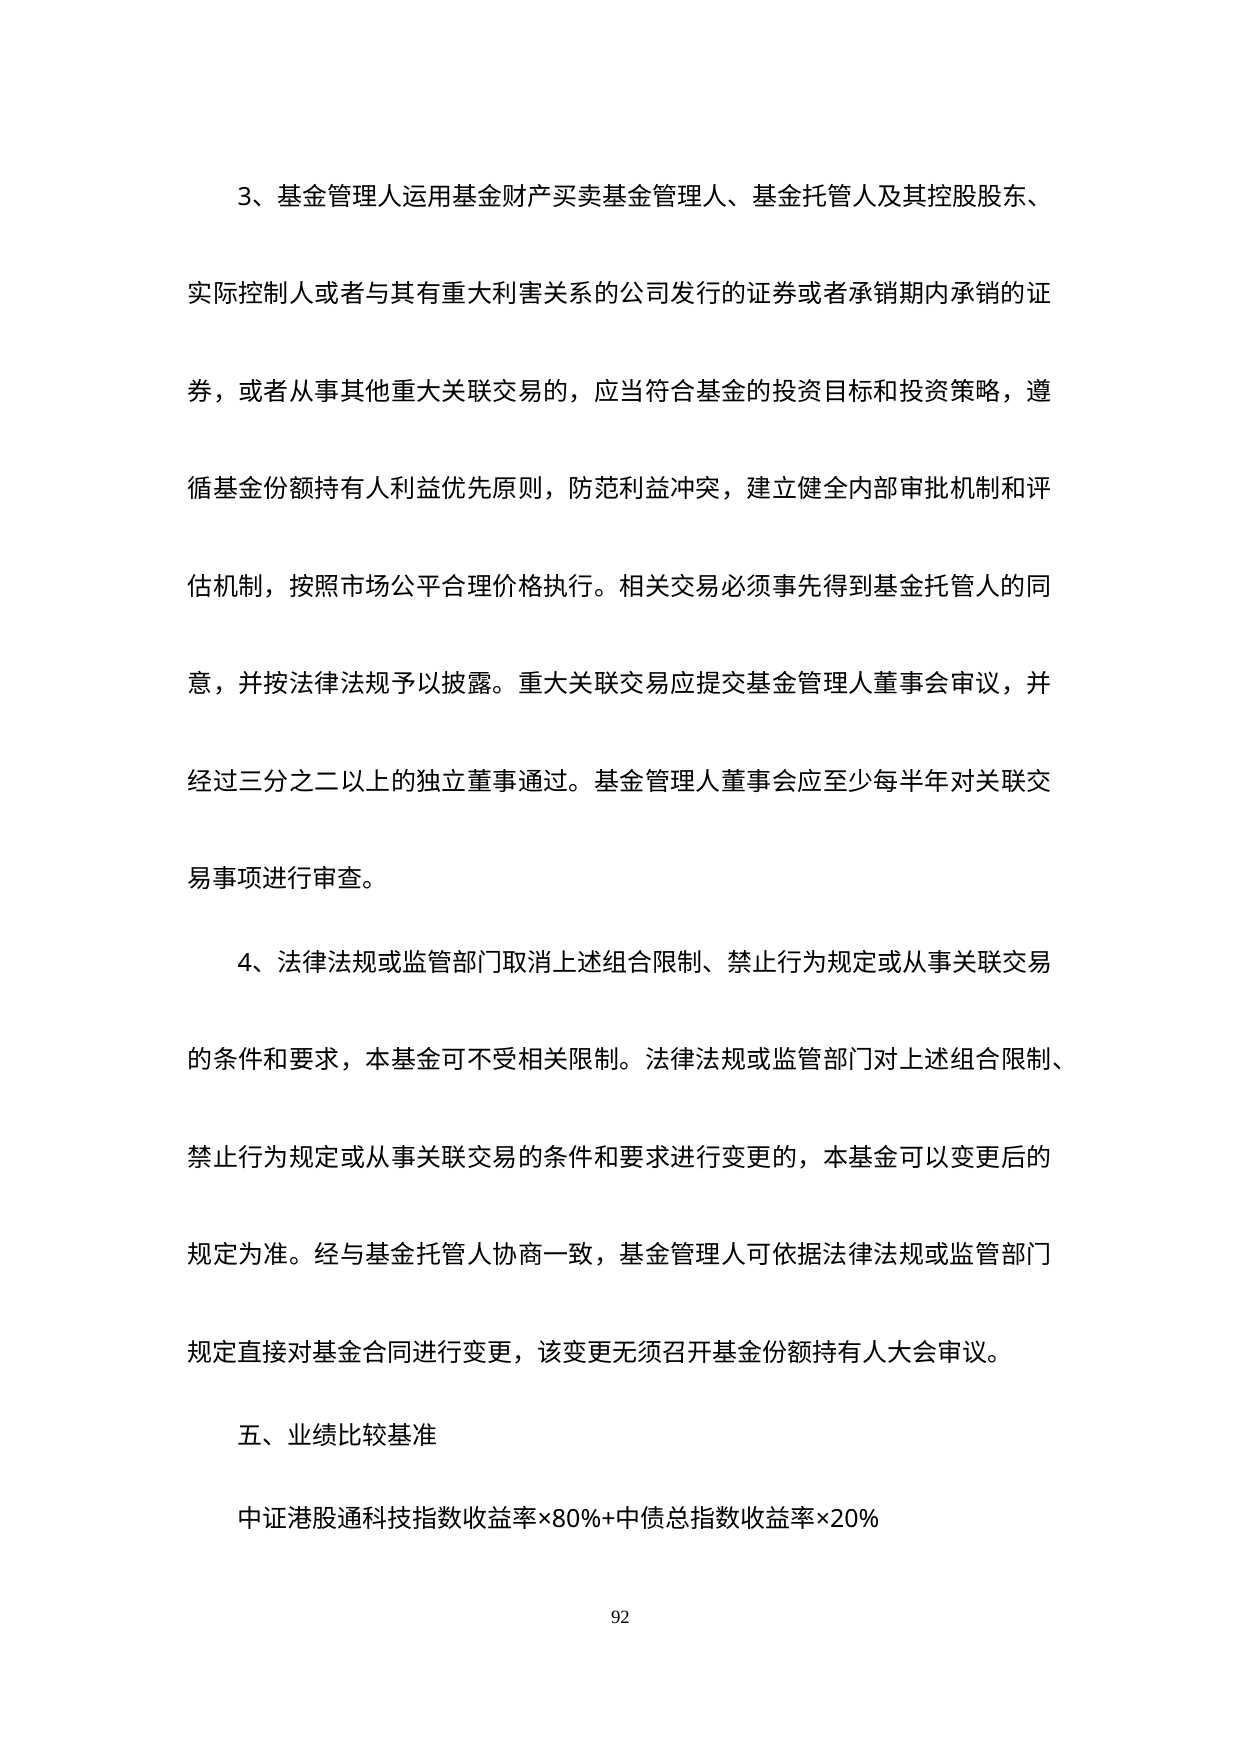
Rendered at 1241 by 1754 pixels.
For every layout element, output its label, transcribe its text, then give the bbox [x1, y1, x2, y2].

text 3、基金管理人运用基金财产买卖基金管理人、基金托管人及其控股股东、实际控制人或者与其有重大利害关系的公司发行的证券或者承销期内承销的证券，或者从事其他重大关联交易的，应当符合基金的投资目标和投资策略，遵循基金份额持有人利益优先原则，防范利益冲突，建立健全内部审批机制和评估机制，按照市场公平合理价格执行。相关交易必须事先得到基金托管人的同意，并按法律法规予以披露。重大关联交易应提交基金管理人董事会审议，并经过三分之二以上的独立董事通过。基金管理人董事会应至少每半年对关联交易事项进行审查。 [187, 162, 1053, 909]
text 中证港股通科技指数收益率×80%+中债总指数收益率×20% [187, 1484, 1053, 1549]
text 五、业绩比较基准 [187, 1401, 1053, 1466]
text 4、法律法规或监管部门取消上述组合限制、禁止行为规定或从事关联交易的条件和要求，本基金可不受相关限制。法律法规或监管部门对上述组合限制、禁止行为规定或从事关联交易的条件和要求进行变更的，本基金可以变更后的规定为准。经与基金托管人协商一致，基金管理人可依据法律法规或监管部门规定直接对基金合同进行变更，该变更无须召开基金份额持有人大会审议。 [187, 928, 1053, 1383]
